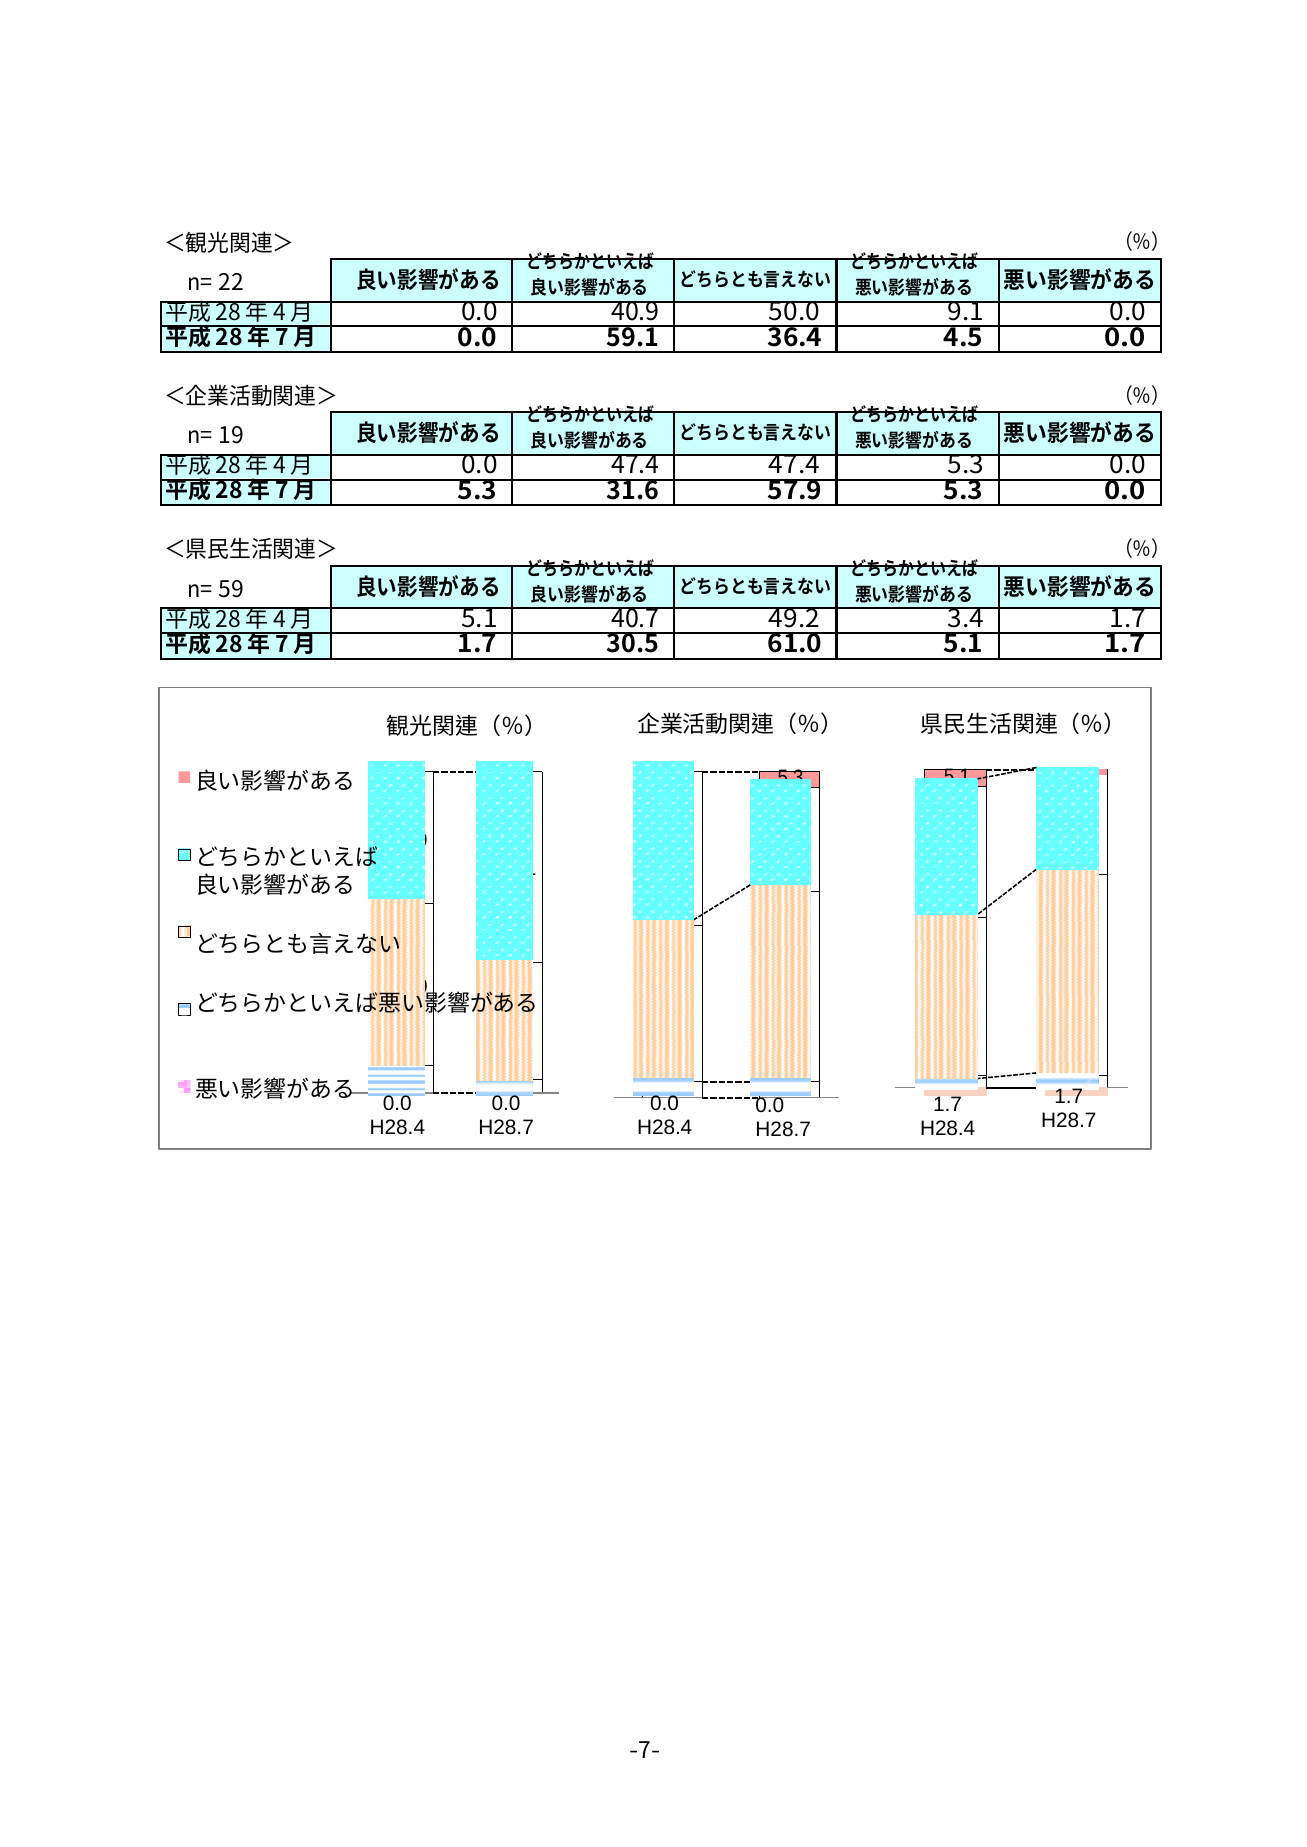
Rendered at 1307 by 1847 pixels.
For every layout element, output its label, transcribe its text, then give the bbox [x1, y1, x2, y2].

picture [179, 850, 190, 860]
table_cell 0.0 [332, 327, 511, 351]
table_cell 30.5 [513, 634, 673, 658]
table_cell 5.3 [838, 481, 998, 504]
table_header 59 [213, 565, 330, 607]
table_cell 0.0 [1000, 481, 1160, 504]
table_header どちらとも言えない [675, 260, 835, 301]
picture [179, 1004, 190, 1015]
table_cell 平成28年7月 [162, 481, 330, 504]
table_header n= [161, 258, 213, 301]
table_header 良い影響がある [332, 567, 511, 607]
table_cell 平成28年4月 [162, 609, 330, 632]
table_header どちらとも言えない [675, 413, 835, 454]
table_cell 0.0 [332, 456, 511, 478]
table_header どちらかといえば 悪い影響がある [838, 567, 998, 607]
table_cell 5.3 [332, 481, 511, 504]
table_header どちらかといえば 悪い影響がある [838, 260, 998, 301]
table_header 22 [213, 258, 330, 301]
table_header 良い影響がある [332, 260, 511, 301]
table_header どちらかといえば 悪い影響がある [838, 413, 998, 454]
table_header n= [161, 411, 213, 454]
table_cell 0.0 [332, 303, 511, 325]
table_cell 1.7 [1000, 609, 1160, 632]
table_cell 1.7 [1000, 634, 1160, 658]
picture [476, 761, 533, 1096]
table_cell 平成28年7月 [162, 327, 330, 351]
table_cell 0.0 [1000, 327, 1160, 351]
table_cell 36.4 [675, 327, 835, 351]
table_header どちらかといえば 良い影響がある [513, 413, 673, 454]
table_header どちらかといえば 良い影響がある [513, 260, 673, 301]
table_cell 5.1 [838, 634, 998, 658]
table_cell 3.4 [838, 609, 998, 632]
picture [750, 779, 811, 1096]
table_cell 0.0 [1000, 456, 1160, 478]
text ＜企業活動関連＞ （％） [164, 378, 1181, 411]
picture [915, 778, 978, 1090]
table_header 悪い影響がある [1000, 413, 1160, 454]
table_header 悪い影響がある [1000, 260, 1160, 301]
table_cell 57.9 [675, 481, 835, 504]
table_header どちらかといえば 良い影響がある [513, 567, 673, 607]
table_cell 0.0 [1000, 303, 1160, 325]
table_cell 9.1 [838, 303, 998, 325]
table_cell 50.0 [675, 303, 835, 325]
picture [633, 761, 694, 1096]
picture [368, 761, 425, 1096]
text ＜観光関連＞ （％） [164, 224, 1181, 258]
table_cell 平成28年4月 [162, 456, 330, 478]
table_header どちらとも言えない [675, 567, 835, 607]
picture [179, 927, 190, 937]
picture [1036, 767, 1099, 1090]
table_cell 平成28年7月 [162, 634, 330, 658]
table_header 悪い影響がある [1000, 567, 1160, 607]
table_header 良い影響がある [332, 413, 511, 454]
table_cell 47.4 [675, 456, 835, 478]
table_cell 40.7 [513, 609, 673, 632]
table_cell 1.7 [332, 634, 511, 658]
table_header 19 [213, 411, 330, 454]
table_cell 59.1 [513, 327, 673, 351]
table_cell 31.6 [513, 481, 673, 504]
table_cell 47.4 [513, 456, 673, 478]
picture [178, 1080, 191, 1093]
text ＜県民生活関連＞ （％） [164, 531, 1181, 564]
table_cell 平成28年4月 [162, 303, 330, 325]
table_cell 40.9 [513, 303, 673, 325]
table_cell 5.1 [332, 609, 511, 632]
table_header n= [161, 565, 213, 607]
table_cell 49.2 [675, 609, 835, 632]
table_cell 61.0 [675, 634, 835, 658]
table_cell 4.5 [838, 327, 998, 351]
table_cell 5.3 [838, 456, 998, 478]
